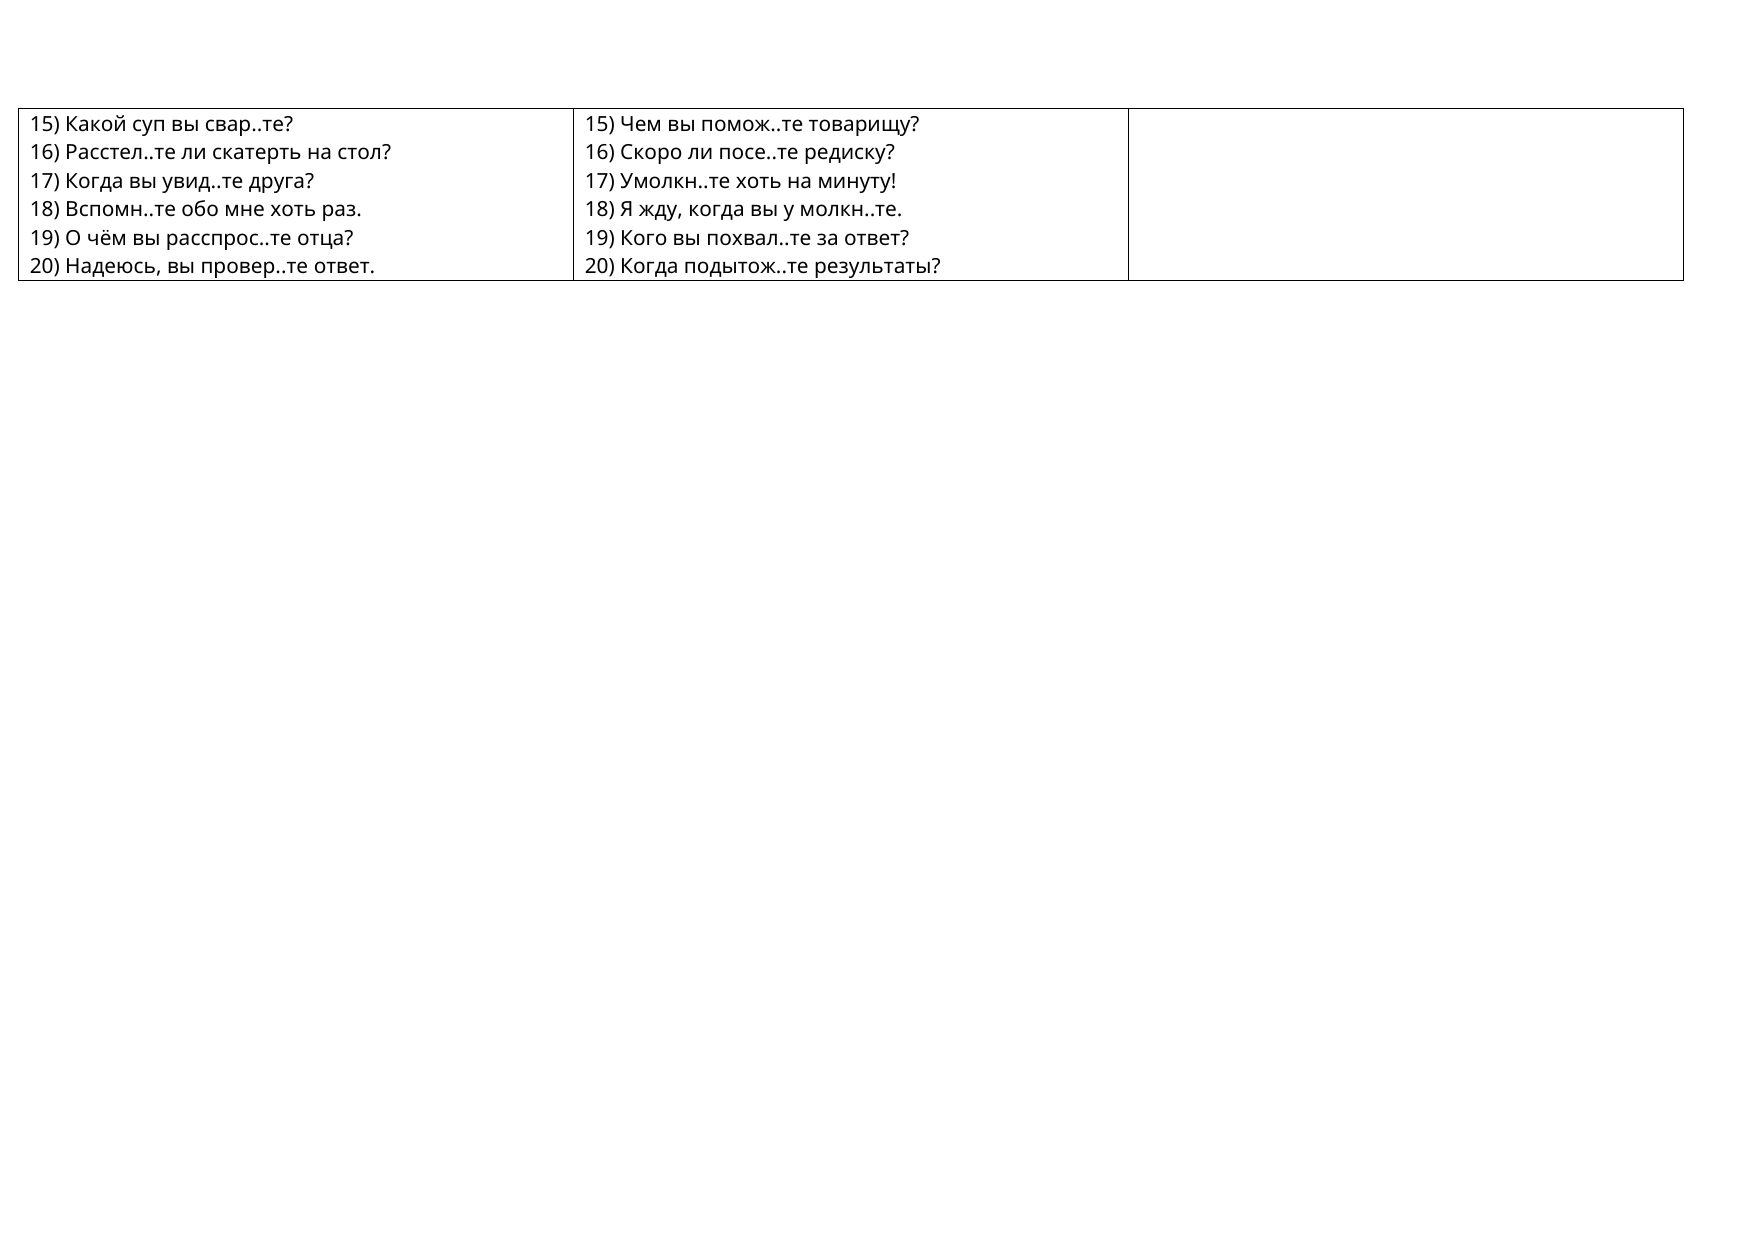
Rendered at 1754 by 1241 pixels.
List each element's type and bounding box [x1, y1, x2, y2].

table_cell [19, 109, 573, 279]
table_cell [1129, 109, 1683, 279]
table_cell [574, 109, 1128, 279]
